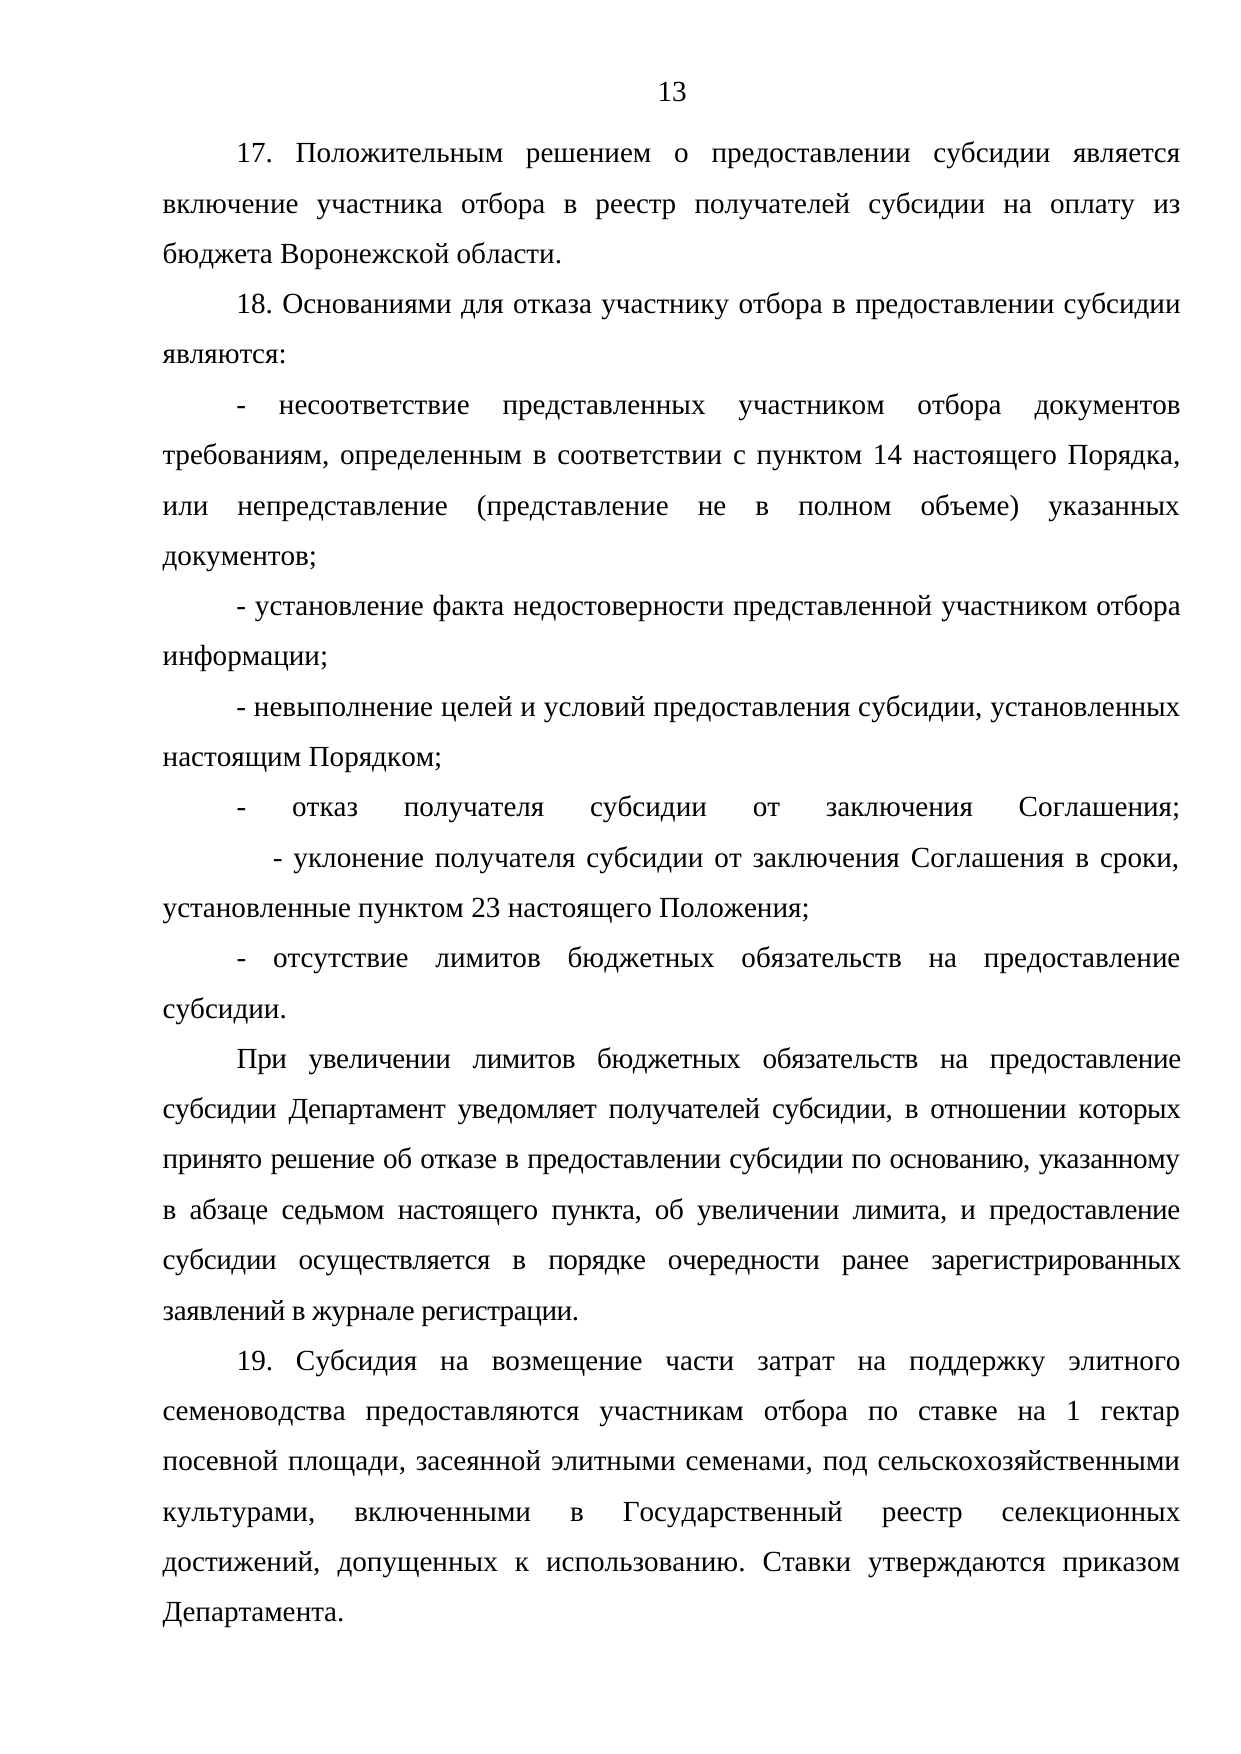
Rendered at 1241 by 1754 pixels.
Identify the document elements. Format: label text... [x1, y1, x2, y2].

text 18. Основаниями для отказа участнику отбора в предоставлении субсидии являются: [162, 286, 1181, 370]
text - установление факта недостоверности представленной участником отбора информации; [162, 588, 1181, 672]
text - несоответствие представленных участником отбора документов требованиям, определенным в соответствии с пунктом 14 настоящего Порядка, или непредставление (представление не в полном объеме) указанных документов; [162, 387, 1181, 571]
text 19. Субсидия на возмещение части затрат на поддержку элитного семеноводства предоставляются участникам отбора по ставке на 1 гектар посевной площади, засеянной элитными семенами, под сельскохозяйственными культурами, включенными в Государственный реестр селекционных достижений, допущенных к использованию. Ставки утверждаются приказом Департамента. [162, 1343, 1181, 1628]
text - отказ получателя субсидии от заключения Соглашения; - уклонение получателя субсидии от заключения Соглашения в сроки, установленные пунктом 23 настоящего Положения; [162, 789, 1181, 924]
text - невыполнение целей и условий предоставления субсидии, установленных настоящим Порядком; [162, 689, 1181, 773]
text - отсутствие лимитов бюджетных обязательств на предоставление субсидии. [162, 940, 1181, 1024]
text 17. Положительным решением о предоставлении субсидии является включение участника отбора в реестр получателей субсидии на оплату из бюджета Воронежской области. [162, 135, 1181, 269]
text При увеличении лимитов бюджетных обязательств на предоставление субсидии Департамент уведомляет получателей субсидии, в отношении которых принято решение об отказе в предоставлении субсидии по основанию, указанному в абзаце седьмом настоящего пункта, об увеличении лимита, и предоставление субсидии осуществляется в порядке очередности ранее зарегистрированных заявлений в журнале регистрации. [162, 1041, 1181, 1326]
